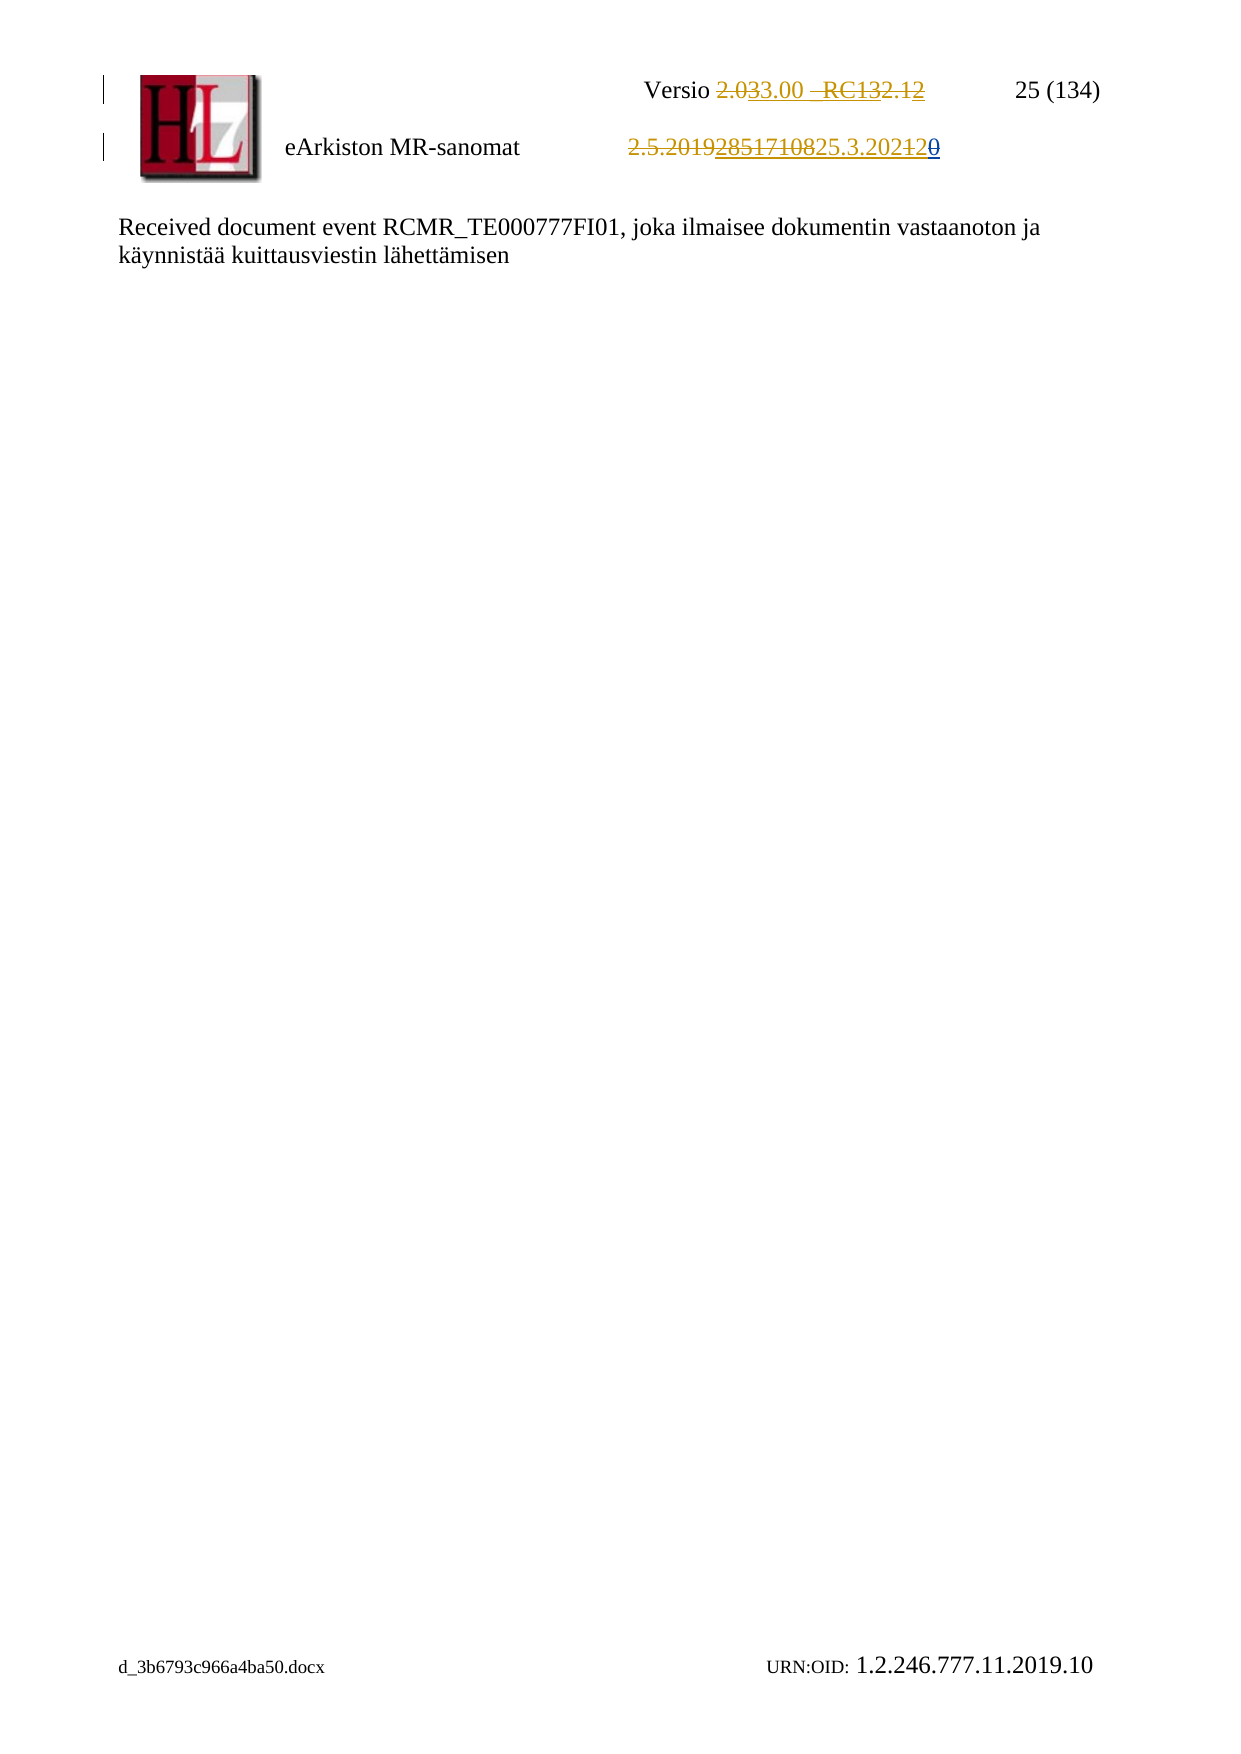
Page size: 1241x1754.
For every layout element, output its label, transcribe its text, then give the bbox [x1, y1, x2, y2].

picture [140, 75, 263, 183]
text Received document event RCMR_TE000777FI01, joka ilmaisee dokumentin vastaanoton ja käynnistää kuittausviestin lähettämisen [118, 212, 1122, 269]
